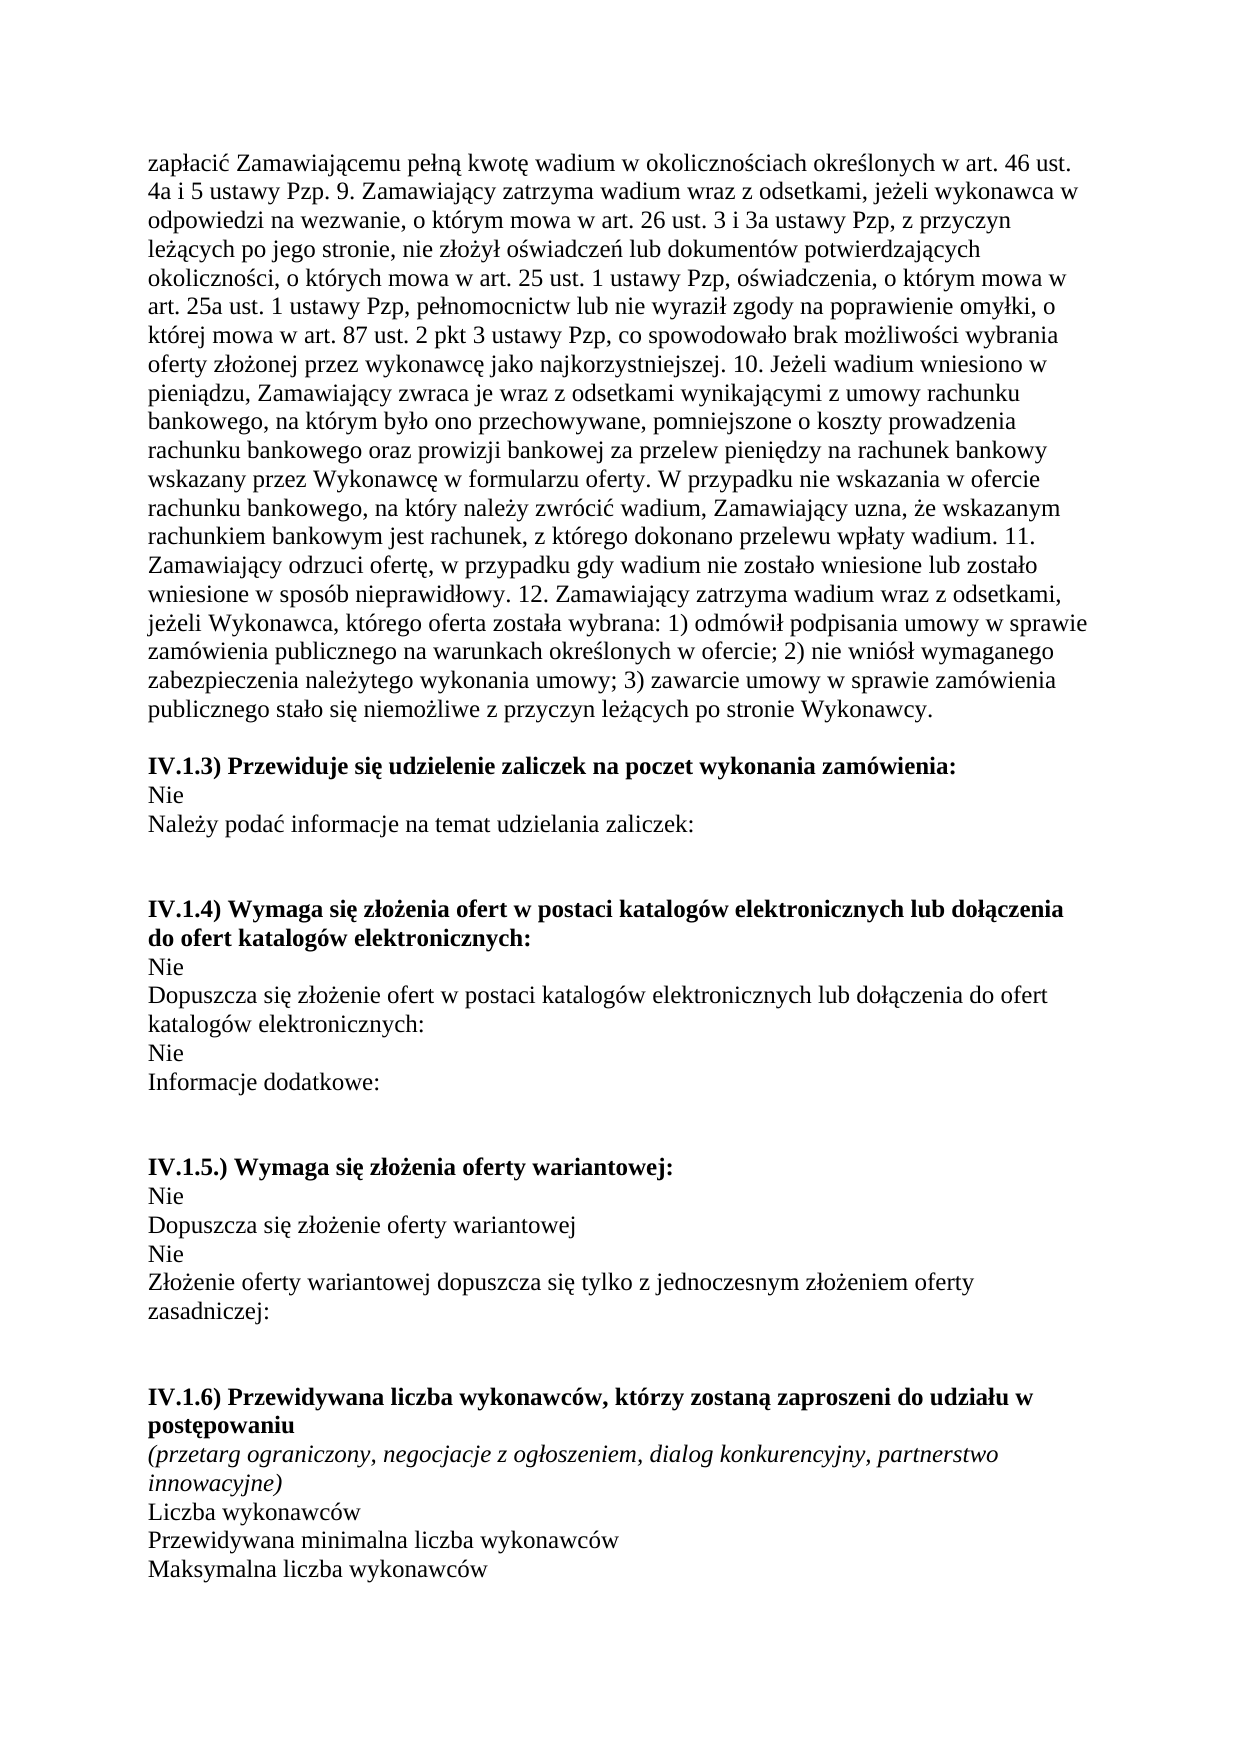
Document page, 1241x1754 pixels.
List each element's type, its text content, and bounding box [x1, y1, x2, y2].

text Nie Dopuszcza się złożenie oferty wariantowej Nie Złożenie oferty wariantowej dopuszcza się tylko z jednoczesnym złożeniem oferty zasadniczej: [148, 1181, 1093, 1353]
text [148, 1497, 1093, 1583]
text IV.1.3) Przewiduje się udzielenie zaliczek na poczet wykonania zamówienia: [148, 723, 1093, 780]
text IV.1.4) Wymaga się złożenia ofert w postaci katalogów elektronicznych lub dołączenia do ofert katalogów elektronicznych: [148, 866, 1093, 952]
text Nie Należy podać informacje na temat udzielania zaliczek: [148, 780, 1093, 866]
text Nie Dopuszcza się złożenie ofert w postaci katalogów elektronicznych lub dołączenia do ofert katalogów elektronicznych: Nie Informacje dodatkowe: [148, 952, 1093, 1124]
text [148, 148, 1093, 723]
text IV.1.5.) Wymaga się złożenia oferty wariantowej: [148, 1124, 1093, 1181]
text IV.1.6) Przewidywana liczba wykonawców, którzy zostaną zaproszeni do udziału w postępowaniu (przetarg ograniczony, negocjacje z ogłoszeniem, dialog konkurencyjny, partnerstwo innowacyjne) [148, 1353, 1093, 1497]
